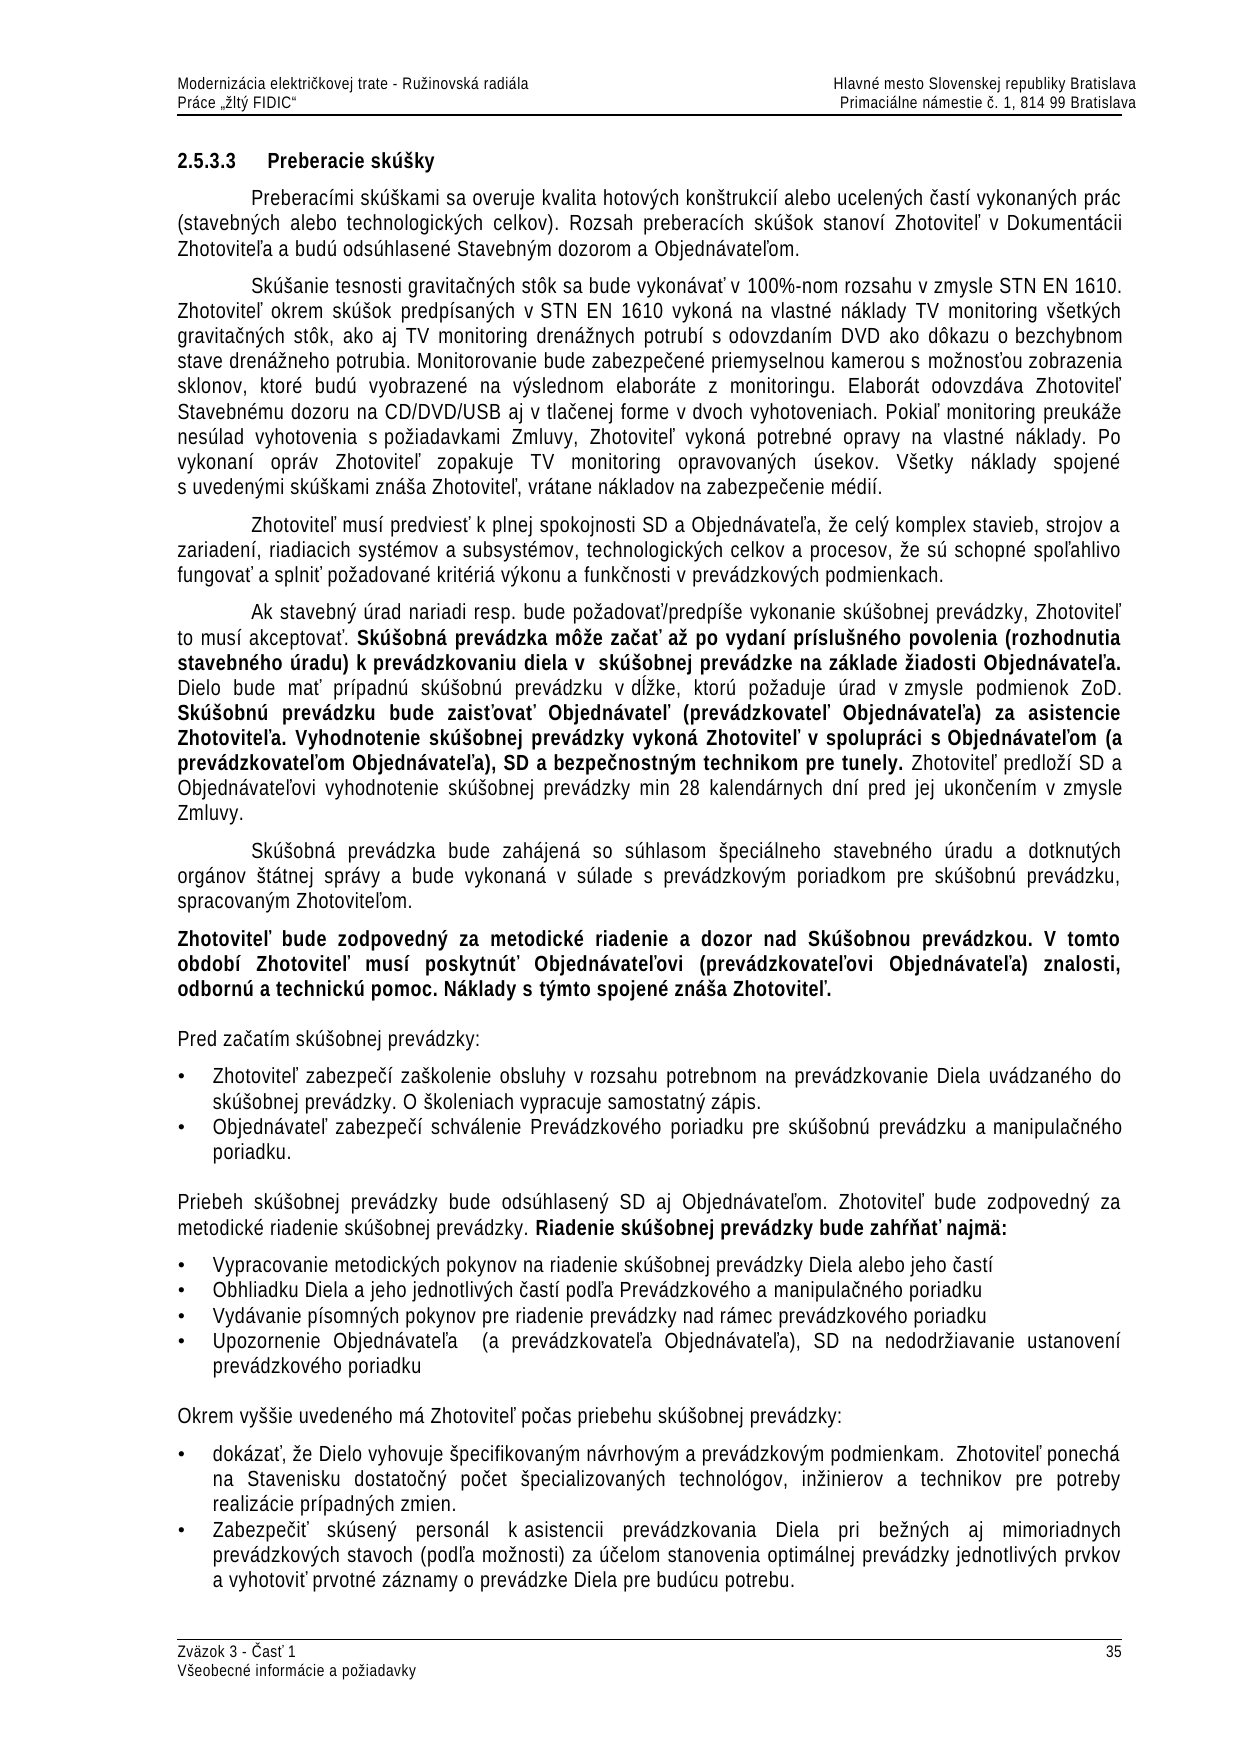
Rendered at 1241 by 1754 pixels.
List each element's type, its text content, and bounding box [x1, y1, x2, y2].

text Zhotoviteľ musí predviesť k plnej spokojnosti SD a Objednávateľa, že celý komplex stavieb, strojov a zariadení, riadiacich systémov a subsystémov, technologických celkov a procesov, že sú schopné spoľahlivo fungovať a splniť požadované kritériá výkonu a funkčnosti v prevádzkových podmienkach. [177, 511, 1122, 587]
list dokázať, že Dielo vyhovuje špecifikovaným návrhovým a prevádzkovým podmienkam. Zhotoviteľ ponechá na Stavenisku dostatočný počet špecializovaných technológov, inžinierov a technikov pre potreby realizácie prípadných zmien. [177, 1441, 1122, 1516]
text Preberacími skúškami sa overuje kvalita hotových konštrukcií alebo ucelených častí vykonaných prác (stavebných alebo technologických celkov). Rozsah preberacích skúšok stanoví Zhotoviteľ v Dokumentácii Zhotoviteľa a budú odsúhlasené Stavebným dozorom a Objednávateľom. [177, 185, 1122, 261]
list Vypracovanie metodických pokynov na riadenie skúšobnej prevádzky Diela alebo jeho častí [177, 1252, 1122, 1277]
text Priebeh skúšobnej prevádzky bude odsúhlasený SD aj Objednávateľom. Zhotoviteľ bude zodpovedný za metodické riadenie skúšobnej prevádzky. Riadenie skúšobnej prevádzky bude zahŕňať najmä: [177, 1189, 1122, 1239]
text Okrem vyššie uvedeného má Zhotoviteľ počas priebehu skúšobnej prevádzky: [177, 1403, 1122, 1428]
list Vydávanie písomných pokynov pre riadenie prevádzky nad rámec prevádzkového poriadku [177, 1303, 1122, 1328]
list Zabezpečiť skúsený personál k asistencii prevádzkovania Diela pri bežných aj mimoriadnych prevádzkových stavoch (podľa možnosti) za účelom stanovenia optimálnej prevádzky jednotlivých prvkov a vyhotoviť prvotné záznamy o prevádzke Diela pre budúcu potrebu. [177, 1516, 1122, 1592]
subtitle Preberacie skúšky [177, 148, 1122, 173]
list Zhotoviteľ zabezpečí zaškolenie obsluhy v rozsahu potrebnom na prevádzkovanie Diela uvádzaného do skúšobnej prevádzky. O školeniach vypracuje samostatný zápis. [177, 1063, 1122, 1114]
text Skúšanie tesnosti gravitačných stôk sa bude vykonávať v 100%-nom rozsahu v zmysle STN EN 1610. Zhotoviteľ okrem skúšok predpísaných v STN EN 1610 vykoná na vlastné náklady TV monitoring všetkých gravitačných stôk, ako aj TV monitoring drenážnych potrubí s odovzdaním DVD ako dôkazu o bezchybnom stave drenážneho potrubia. Monitorovanie bude zabezpečené priemyselnou kamerou s možnosťou zobrazenia sklonov, ktoré budú vyobrazené na výslednom elaboráte z monitoringu. Elaborát odovzdáva Zhotoviteľ Stavebnému dozoru na CD/DVD/USB aj v tlačenej forme v dvoch vyhotoveniach. Pokiaľ monitoring preukáže nesúlad vyhotovenia s požiadavkami Zmluvy, Zhotoviteľ vykoná potrebné opravy na vlastné náklady. Po vykonaní opráv Zhotoviteľ zopakuje TV monitoring opravovaných úsekov. Všetky náklady spojené s uvedenými skúškami znáša Zhotoviteľ, vrátane nákladov na zabezpečenie médií. [177, 273, 1122, 499]
text Skúšobná prevádzka bude zahájená so súhlasom špeciálneho stavebného úradu a dotknutých orgánov štátnej správy a bude vykonaná v súlade s prevádzkovým poriadkom pre skúšobnú prevádzku, spracovaným Zhotoviteľom. [177, 838, 1122, 913]
text Ak stavebný úrad nariadi resp. bude požadovať/predpíše vykonanie skúšobnej prevádzky, Zhotoviteľ to musí akceptovať. Skúšobná prevádzka môže začať až po vydaní príslušného povolenia (rozhodnutia stavebného úradu) k prevádzkovaniu diela v skúšobnej prevádzke na základe žiadosti Objednávateľa. Dielo bude mať prípadnú skúšobnú prevádzku v dĺžke, ktorú požaduje úrad v zmysle podmienok ZoD. Skúšobnú prevádzku bude zaisťovať Objednávateľ (prevádzkovateľ Objednávateľa) za asistencie Zhotoviteľa. Vyhodnotenie skúšobnej prevádzky vykoná Zhotoviteľ v spolupráci s Objednávateľom (a prevádzkovateľom Objednávateľa), SD a bezpečnostným technikom pre tunely. Zhotoviteľ predloží SD a Objednávateľovi vyhodnotenie skúšobnej prevádzky min 28 kalendárnych dní pred jej ukončením v zmysle Zmluvy. [177, 599, 1122, 825]
list Obhliadku Diela a jeho jednotlivých častí podľa Prevádzkového a manipulačného poriadku [177, 1277, 1122, 1303]
list Upozornenie Objednávateľa (a prevádzkovateľa Objednávateľa), SD na nedodržiavanie ustanovení prevádzkového poriadku [177, 1328, 1122, 1378]
list Objednávateľ zabezpečí schválenie Prevádzkového poriadku pre skúšobnú prevádzku a manipulačného poriadku. [177, 1114, 1122, 1164]
text Pred začatím skúšobnej prevádzky: [177, 1026, 1122, 1051]
text Zhotoviteľ bude zodpovedný za metodické riadenie a dozor nad Skúšobnou prevádzkou. V tomto období Zhotoviteľ musí poskytnúť Objednávateľovi (prevádzkovateľovi Objednávateľa) znalosti, odbornú a technickú pomoc. Náklady s týmto spojené znáša Zhotoviteľ. [177, 926, 1122, 1001]
